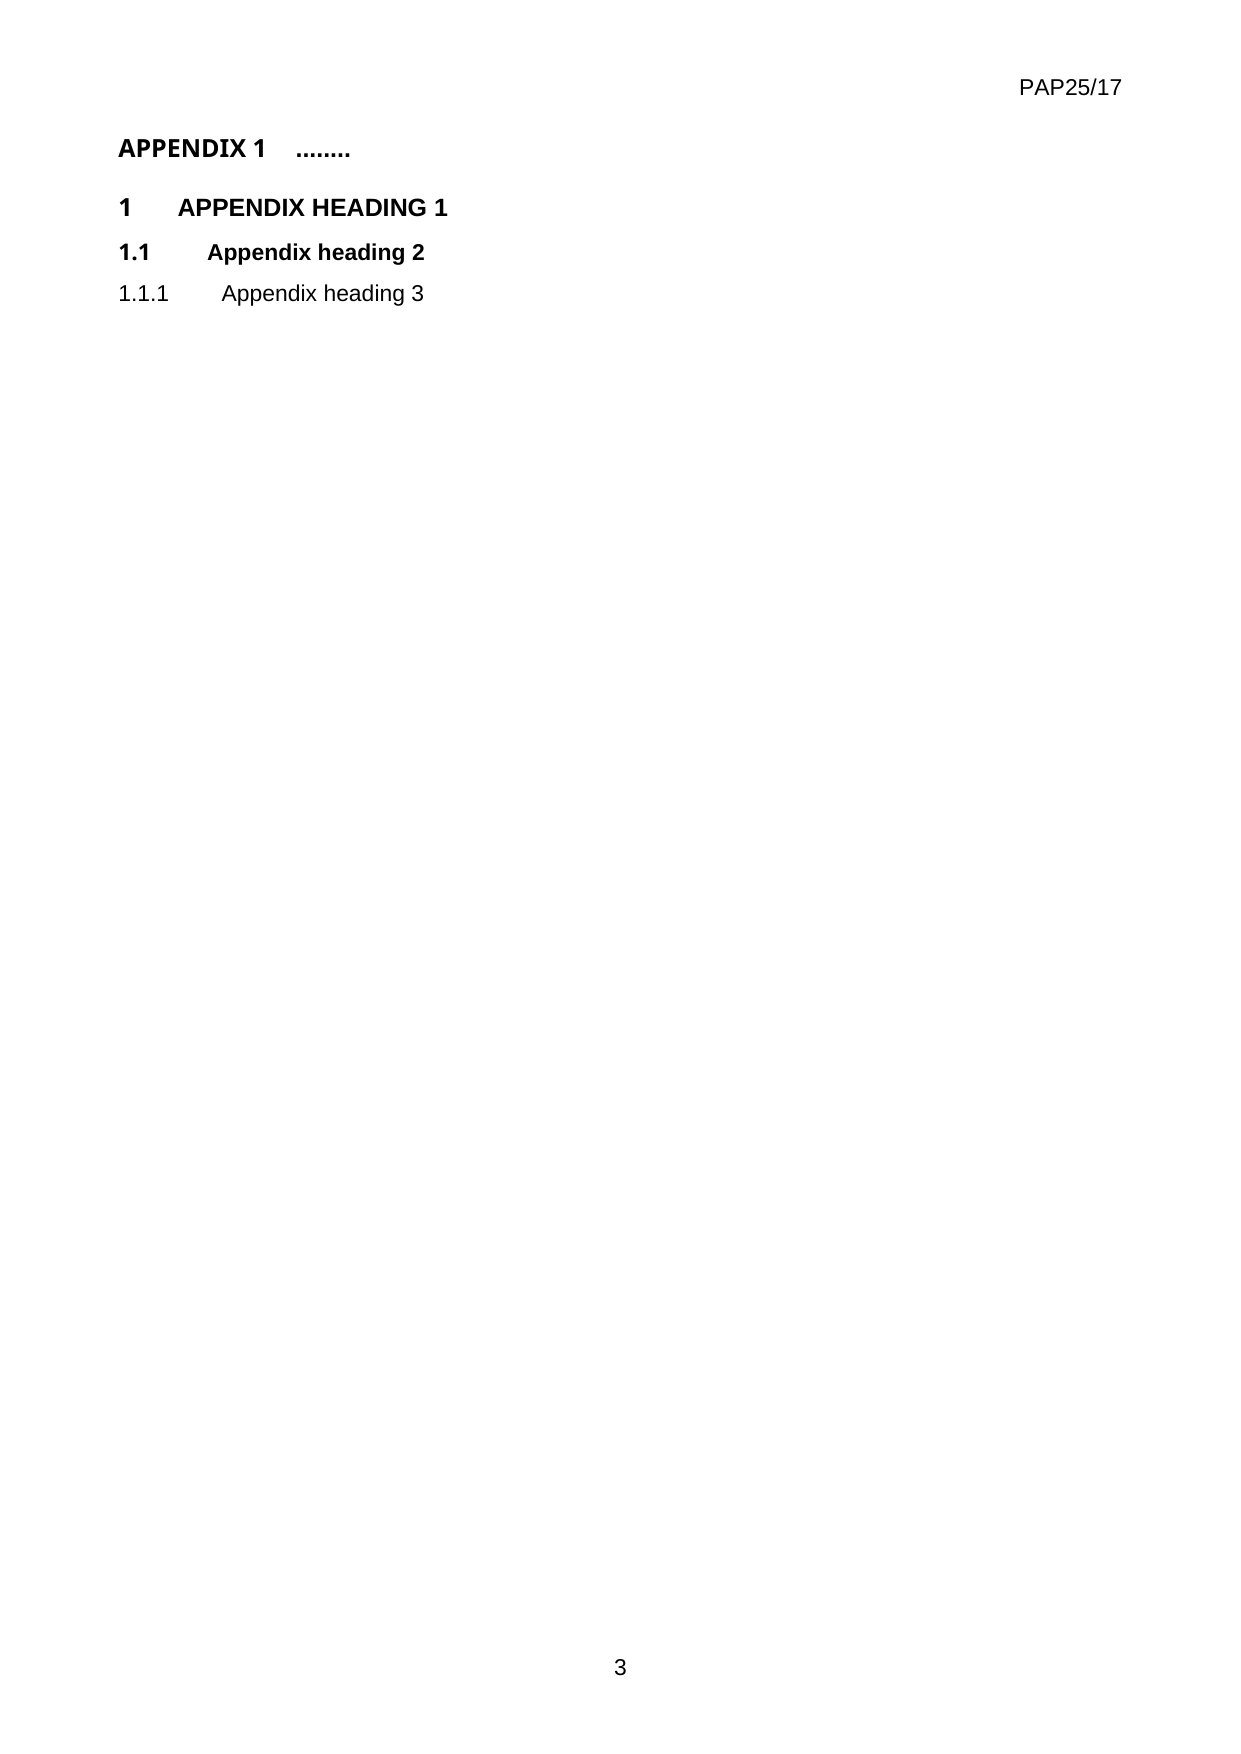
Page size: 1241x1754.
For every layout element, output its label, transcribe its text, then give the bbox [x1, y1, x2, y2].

subtitle Appendix heading 2 [118, 236, 1122, 267]
text ........ [118, 131, 1122, 165]
subtitle Appendix heading 3 [118, 280, 1122, 306]
subtitle Appendix heading 1 [118, 190, 1122, 224]
